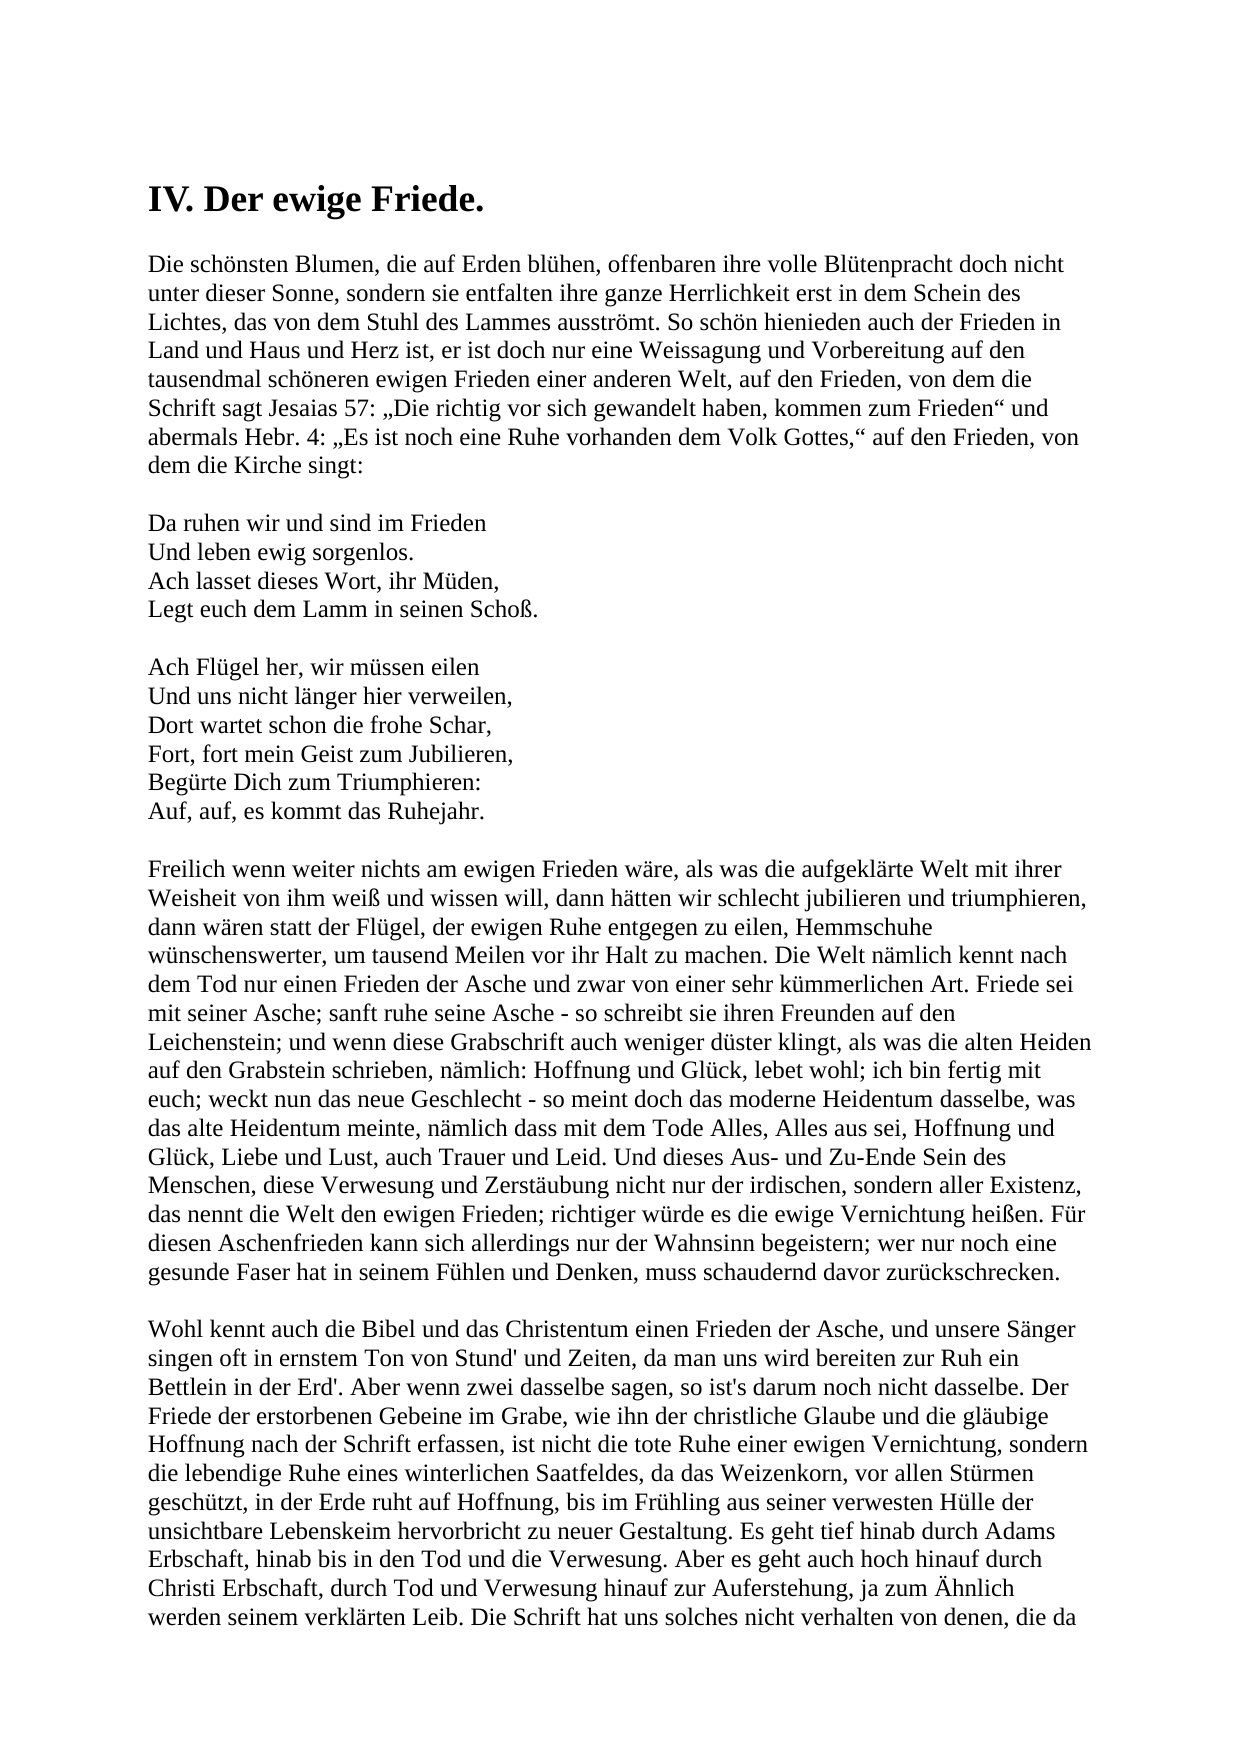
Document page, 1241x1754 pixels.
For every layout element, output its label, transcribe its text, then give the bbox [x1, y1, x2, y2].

text Ach Flügel her, wir müssen eilen Und uns nicht länger hier verweilen, Dort wartet schon die frohe Schar, Fort, fort mein Geist zum Jubilieren, Begürte Dich zum Triumphieren: Auf, auf, es kommt das Ruhejahr. [148, 652, 1093, 825]
text Die schönsten Blumen, die auf Erden blühen, offenbaren ihre volle Blütenpracht doch nicht unter dieser Sonne, sondern sie entfalten ihre ganze Herrlichkeit erst in dem Schein des Lichtes, das von dem Stuhl des Lammes ausströmt. So schön hienieden auch der Frieden in Land und Haus und Herz ist, er ist doch nur eine Weissagung und Vorbereitung auf den tausendmal schöneren ewigen Frieden einer anderen Welt, auf den Frieden, von dem die Schrift sagt Jesaias 57: „Die richtig vor sich gewandelt haben, kommen zum Frieden“ und abermals Hebr. 4: „Es ist noch eine Ruhe vorhanden dem Volk Gottes,“ auf den Frieden, von dem die Kirche singt: [148, 249, 1093, 479]
subtitle IV. Der ewige Friede. [148, 177, 1093, 220]
text Da ruhen wir und sind im Frieden Und leben ewig sorgenlos. Ach lasset dieses Wort, ihr Müden, Legt euch dem Lamm in seinen Schoß. [148, 508, 1093, 623]
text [148, 1314, 1093, 1631]
text Freilich wenn weiter nichts am ewigen Frieden wäre, als was die aufgeklärte Welt mit ihrer Weisheit von ihm weiß und wissen will, dann hätten wir schlecht jubilieren und triumphieren, dann wären statt der Flügel, der ewigen Ruhe entgegen zu eilen, Hemmschuhe wünschenswerter, um tausend Meilen vor ihr Halt zu machen. Die Welt nämlich kennt nach dem Tod nur einen Frieden der Asche und zwar von einer sehr kümmerlichen Art. Friede sei mit seiner Asche; sanft ruhe seine Asche - so schreibt sie ihren Freunden auf den Leichenstein; und wenn diese Grabschrift auch weniger düster klingt, als was die alten Heiden auf den Grabstein schrieben, nämlich: Hoffnung und Glück, lebet wohl; ich bin fertig mit euch; weckt nun das neue Geschlecht - so meint doch das moderne Heidentum dasselbe, was das alte Heidentum meinte, nämlich dass mit dem Tode Alles, Alles aus sei, Hoffnung und Glück, Liebe und Lust, auch Trauer und Leid. Und dieses Aus- und Zu-Ende Sein des Menschen, diese Verwesung und Zerstäubung nicht nur der irdischen, sondern aller Existenz, das nennt die Welt den ewigen Frieden; richtiger würde es die ewige Vernichtung heißen. Für diesen Aschenfrieden kann sich allerdings nur der Wahnsinn begeistern; wer nur noch eine gesunde Faser hat in seinem Fühlen und Denken, muss schaudernd davor zurückschrecken. [148, 854, 1093, 1285]
